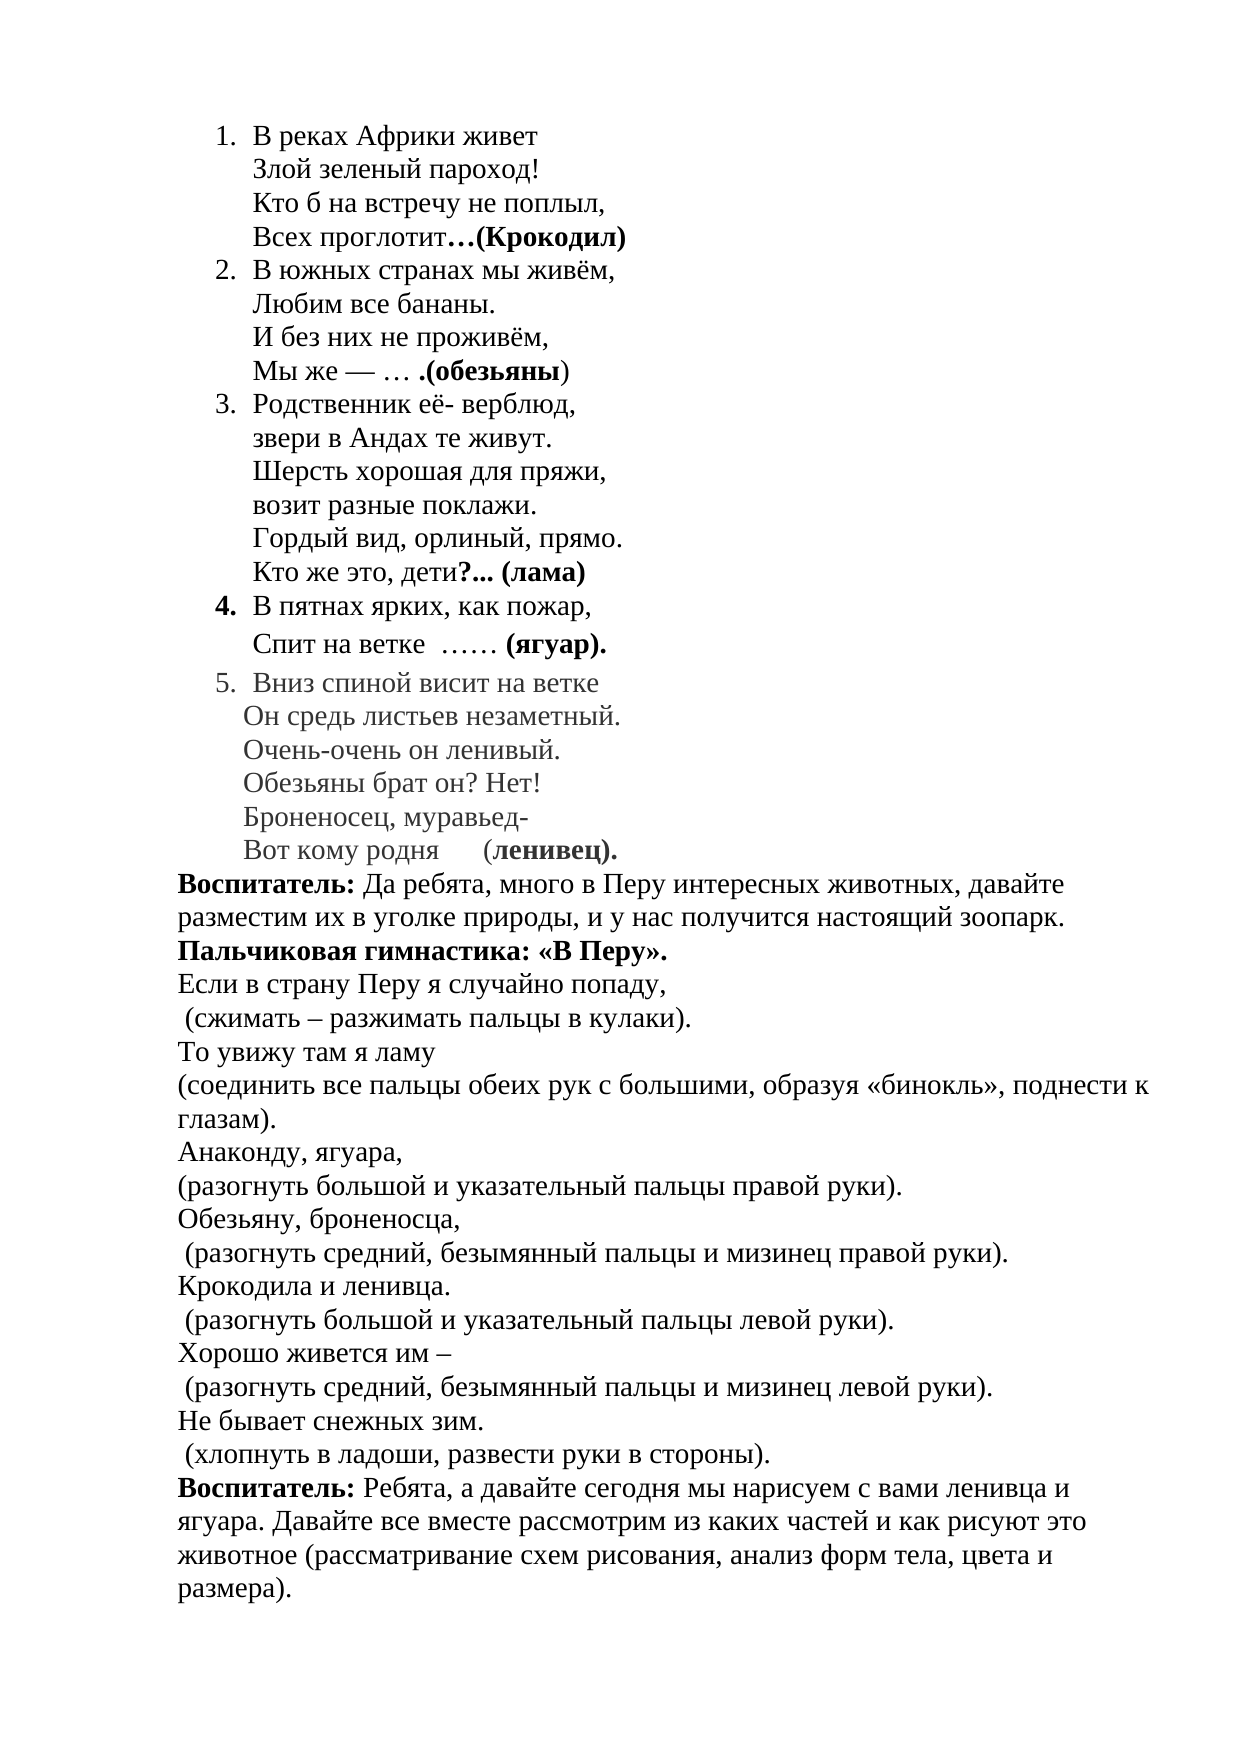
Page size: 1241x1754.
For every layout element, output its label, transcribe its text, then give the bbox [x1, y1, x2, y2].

text Воспитатель: Да ребята, много в Перу интересных животных, давайте разместим их в уголке природы, и у нас получится настоящий зоопарк. [177, 866, 1152, 933]
text Броненосец, муравьед- [177, 799, 1152, 832]
text Он средь листьев незаметный. [177, 698, 1152, 732]
list В реках Африки живет Злой зеленый пароход! Кто б на встречу не поплыл, Всех проглотит…(Крокодил) [215, 118, 1152, 252]
list В пятнах ярких, как пожар, Спит на ветке …… (ягуар). [215, 588, 1152, 660]
list Шерсть хорошая для пряжи, [252, 453, 1152, 487]
list В южных странах мы живём, Любим все бананы. И без них не проживём, Мы же — … .(обезьяны) [503, 252, 1152, 386]
text Воспитатель: Ребята, а давайте сегодня мы нарисуем с вами ленивца и ягуара. Давайте все вместе рассмотрим из каких частей и как рисуют это животное (рассматривание схем рисования, анализ форм тела, цвета и размера). [177, 1470, 1152, 1604]
text Вот кому родня (ленивец). [177, 832, 1152, 866]
text Очень-очень он ленивый. [177, 732, 1152, 765]
text Пальчиковая гимнастика: «В Перу». Если в страну Перу я случайно попаду, [177, 933, 1152, 1000]
text (разогнуть средний, безымянный пальцы и мизинец левой руки). Не бывает снежных зим. [177, 1369, 1152, 1436]
text (разогнуть средний, безымянный пальцы и мизинец правой руки). Крокодила и ленивца. [177, 1235, 1152, 1302]
text (сжимать – разжимать пальцы в кулаки). То увижу там я ламу [177, 1000, 1152, 1067]
list звери в Андах те живут. [252, 420, 1152, 453]
list возит разные поклажи. [252, 487, 1152, 521]
text (разогнуть большой и указательный пальцы левой руки). Хорошо живется им – [177, 1302, 1152, 1369]
text (соединить все пальцы обеих рук с большими, образуя «бинокль», поднести к глазам). Анаконду, ягуара, [177, 1067, 1152, 1168]
list Гордый вид, орлиный, прямо. [252, 521, 1152, 554]
list Кто же это, дети?... (лама) [252, 554, 1152, 588]
list Вниз спиной висит на ветке [215, 665, 1152, 698]
list Родственник её- верблюд, [215, 386, 1152, 420]
text Обезьяны брат он? Нет! [177, 765, 1152, 799]
text (хлопнуть в ладоши, развести руки в стороны). [177, 1436, 1152, 1470]
text (разогнуть большой и указательный пальцы правой руки). Обезьяну, броненосца, [177, 1168, 1152, 1235]
